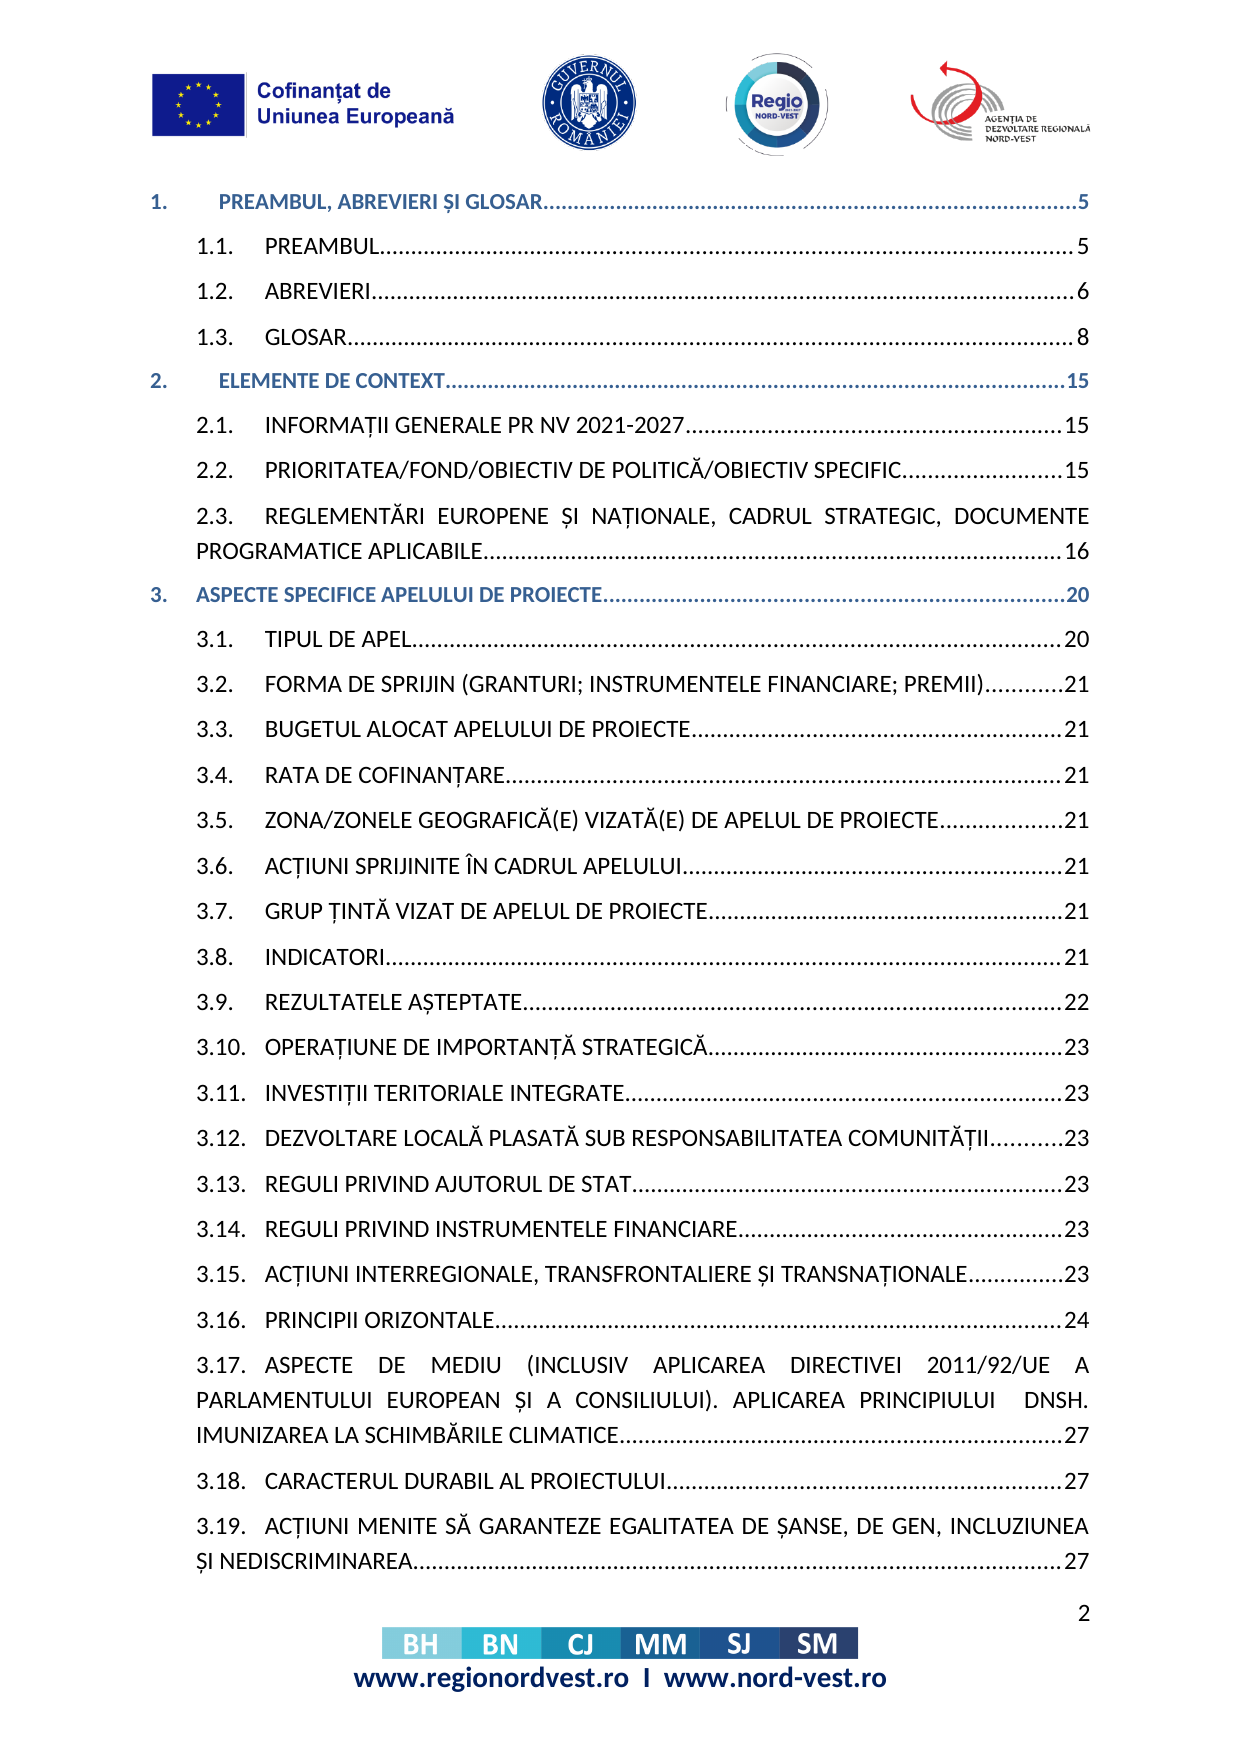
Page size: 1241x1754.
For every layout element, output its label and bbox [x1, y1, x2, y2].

picture [382, 1627, 859, 1659]
picture [150, 53, 1091, 156]
